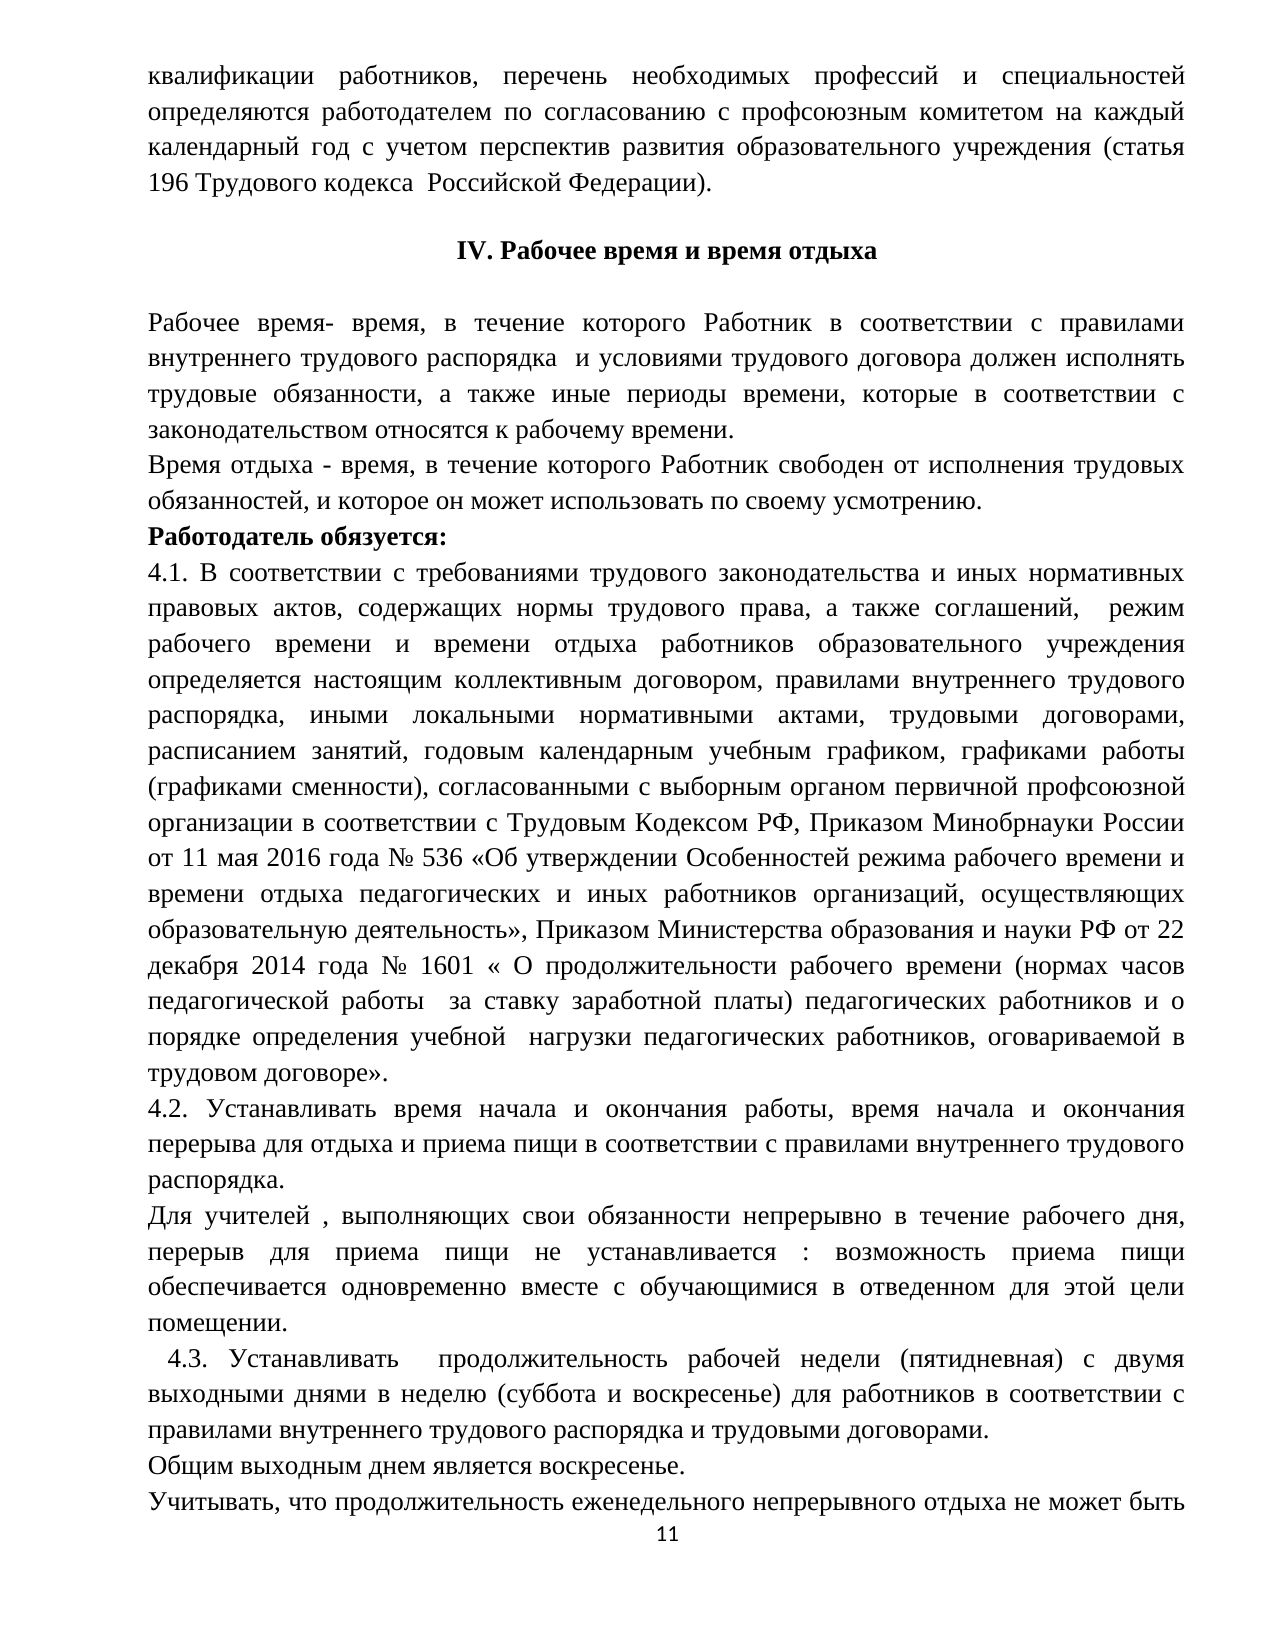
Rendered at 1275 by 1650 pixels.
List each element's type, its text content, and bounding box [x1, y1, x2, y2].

text Рабочее время- время, в течение которого Работник в соответствии с правилами внутреннего трудового распорядка и условиями трудового договора должен исполнять трудовые обязанности, а также иные периоды времени, которые в соответствии с законодательством относятся к рабочему времени. [148, 306, 1186, 444]
text Время отдыха - время, в течение которого Работник свободен от исполнения трудовых обязанностей, и которое он может использовать по своему усмотрению. [148, 448, 1186, 515]
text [148, 1485, 1186, 1516]
text Для учителей , выполняющих свои обязанности непрерывно в течение рабочего дня, перерыв для приема пищи не устанавливается : возможность приема пищи обеспечивается одновременно вместе с обучающимися в отведенном для этой цели помещении. [148, 1199, 1186, 1337]
text Общим выходным днем является воскресенье. [148, 1449, 1186, 1480]
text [148, 59, 1186, 197]
text Работодатель обязуется: [148, 520, 1186, 551]
text 4.1. В соответствии с требованиями трудового законодательства и иных нормативных правовых актов, содержащих нормы трудового права, а также соглашений, режим рабочего времени и времени отдыха работников образовательного учреждения определяется настоящим коллективным договором, правилами внутреннего трудового распорядка, иными локальными нормативными актами, трудовыми договорами, расписанием занятий, годовым календарным учебным графиком, графиками работы (графиками сменности), согласованными с выборным органом первичной профсоюзной организации в соответствии с Трудовым Кодексом РФ, Приказом Минобрнауки России от 11 мая 2016 года № 536 «Об утверждении Особенностей режима рабочего времени и времени отдыха педагогических и иных работников организаций, осуществляющих образовательную деятельность», Приказом Министерства образования и науки РФ от 22 декабря 2014 года № 1601 « О продолжительности рабочего времени (нормах часов педагогической работы за ставку заработной платы) педагогических работников и о порядке определения учебной нагрузки педагогических работников, оговариваемой в трудовом договоре». [148, 556, 1186, 1087]
text 4.2. Устанавливать время начала и окончания работы, время начала и окончания перерыва для отдыха и приема пищи в соответствии с правилами внутреннего трудового распорядка. [148, 1092, 1186, 1194]
text 4.3. Устанавливать продолжительность рабочей недели (пятидневная) с двумя выходными днями в неделю (суббота и воскресенье) для работников в соответствии с правилами внутреннего трудового распорядка и трудовыми договорами. [148, 1342, 1186, 1444]
text IV. Рабочее время и время отдыха [148, 234, 1186, 265]
